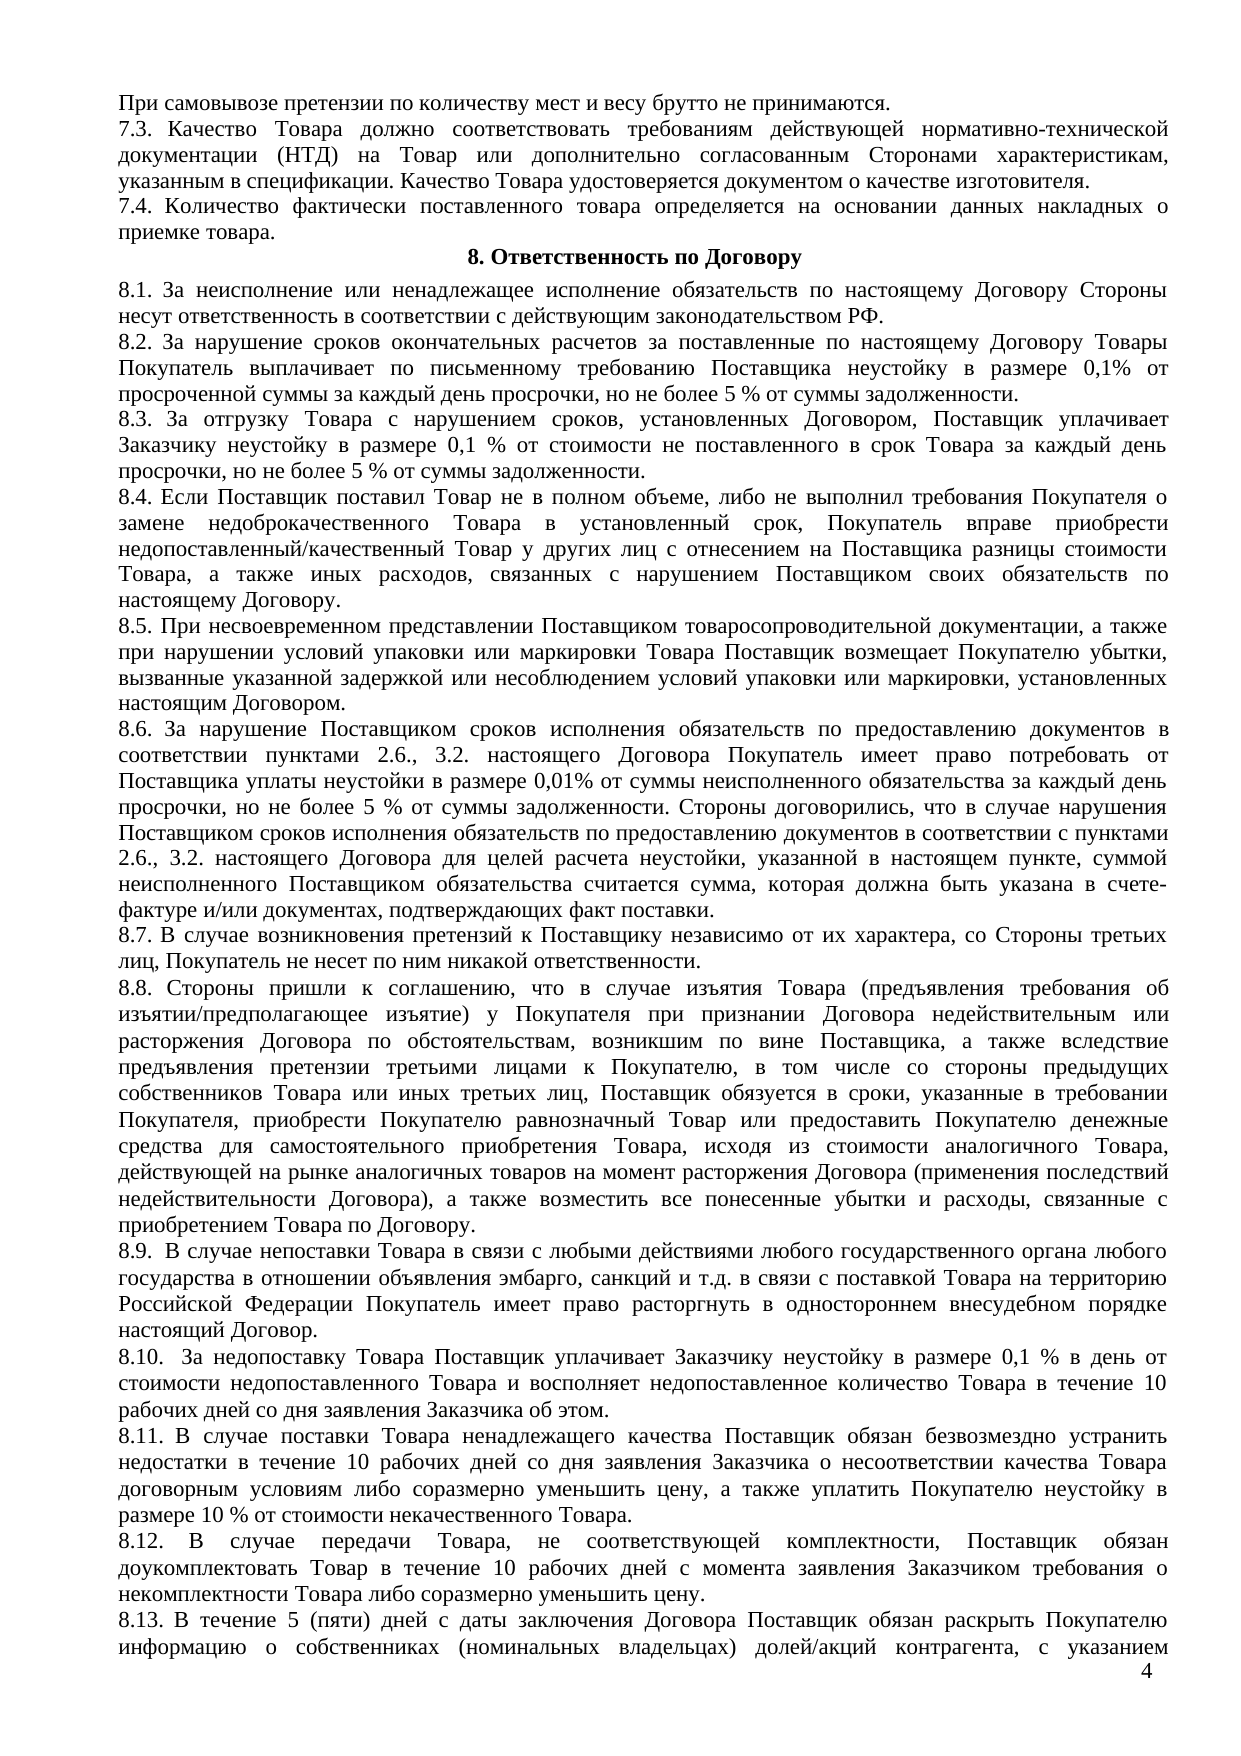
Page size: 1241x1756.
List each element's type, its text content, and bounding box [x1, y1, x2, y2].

list В случае передачи Товара, не соответствующей комплектности, Поставщик обязан доукомплектовать Товар в течение 10 рабочих дней с момента заявления Заказчиком требования о некомплектности Товара либо соразмерно уменьшить цену. [118, 1527, 1169, 1606]
list В случае непоставки Товара в связи с любыми действиями любого государственного органа любого государства в отношении объявления эмбарго, санкций и т.д. в связи с поставкой Товара на территорию Российской Федерации Покупатель имеет право расторгнуть в одностороннем внесудебном порядке настоящий Договор. [118, 1237, 1169, 1343]
list В случае возникновения претензий к Поставщику независимо от их характера, со Стороны третьих лиц, Покупатель не несет по ним никакой ответственности. [118, 922, 1169, 974]
list За нарушение Поставщиком сроков исполнения обязательств по предоставлению документов в соответствии пунктами 2.6., 3.2. настоящего Договора Покупатель имеет право потребовать от Поставщика уплаты неустойки в размере 0,01% от суммы неисполненного обязательства за каждый день просрочки, но не более 5 % от суммы задолженности. Стороны договорились, что в случае нарушения Поставщиком сроков исполнения обязательств по предоставлению документов в соответствии с пунктами 2.6., 3.2. настоящего Договора для целей расчета неустойки, указанной в настоящем пункте, суммой неисполненного Поставщиком обязательства считается сумма, которая должна быть указана в счете- фактуре и/или документах, подтверждающих факт поставки. [118, 716, 1169, 922]
list За неисполнение или ненадлежащее исполнение обязательств по настоящему Договору Стороны несут ответственность в соответствии с действующим законодательством РФ. [118, 277, 1169, 329]
list 7.4. Количество фактически поставленного товара определяется на основании данных накладных о приемке товара. [118, 193, 1169, 244]
list Если Поставщик поставил Товар не в полном объеме, либо не выполнил требования Покупателя о замене недоброкачественного Товара в установленный срок, Покупатель вправе приобрести недопоставленный/качественный Товар у других лиц с отнесением на Поставщика разницы стоимости Товара, а также иных расходов, связанных с нарушением Поставщиком своих обязательств по настоящему Договору. [118, 483, 1169, 613]
list Качество Товара должно соответствовать требованиям действующей нормативно-технической документации (НТД) на Товар или дополнительно согласованным Сторонами характеристикам, указанным в спецификации. Качество Товара удостоверяется документом о качестве изготовителя. [118, 116, 1169, 193]
text При самовывозе претензии по количеству мест и весу брутто не принимаются. [118, 89, 1169, 116]
list При несвоевременном представлении Поставщиком товаросопроводительной документации, а также при нарушении условий упаковки или маркировки Товара Поставщик возмещает Покупателю убытки, вызванные указанной задержкой или несоблюдением условий упаковки или маркировки, установленных настоящим Договором. [118, 613, 1169, 716]
list За отгрузку Товара с нарушением сроков, установленных Договором, Поставщик уплачивает Заказчику неустойку в размере 0,1 % от стоимости не поставленного в срок Товара за каждый день просрочки, но не более 5 % от суммы задолженности. [118, 406, 1169, 483]
subtitle Ответственность по Договору [467, 244, 1169, 269]
list За недопоставку Товара Поставщик уплачивает Заказчику неустойку в размере 0,1 % в день от стоимости недопоставленного Товара и восполняет недопоставленное количество Товара в течение 10 рабочих дней со дня заявления Заказчика об этом. [118, 1343, 1169, 1422]
list За нарушение сроков окончательных расчетов за поставленные по настоящему Договору Товары Покупатель выплачивает по письменному требованию Поставщика неустойку в размере 0,1% от просроченной суммы за каждый день просрочки, но не более 5 % от суммы задолженности. [118, 329, 1169, 406]
list В случае поставки Товара ненадлежащего качества Поставщик обязан безвозмездно устранить недостатки в течение 10 рабочих дней со дня заявления Заказчика о несоответствии качества Товара договорным условиям либо соразмерно уменьшить цену, а также уплатить Покупателю неустойку в размере 10 % от стоимости некачественного Товара. [118, 1422, 1169, 1527]
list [118, 1606, 1169, 1659]
list Стороны пришли к соглашению, что в случае изъятия Товара (предъявления требования об изъятии/предполагающее изъятие) у Покупателя при признании Договора недействительным или расторжения Договора по обстоятельствам, возникшим по вине Поставщика, а также вследствие предъявления претензии третьими лицами к Покупателю, в том числе со стороны предыдущих собственников Товара или иных третьих лиц, Поставщик обязуется в сроки, указанные в требовании Покупателя, приобрести Покупателю равнозначный Товар или предоставить Покупателю денежные средства для самостоятельного приобретения Товара, исходя из стоимости аналогичного Товара, действующей на рынке аналогичных товаров на момент расторжения Договора (применения последствий недействительности Договора), а также возместить все понесенные убытки и расходы, связанные с приобретением Товара по Договору. [118, 974, 1169, 1237]
